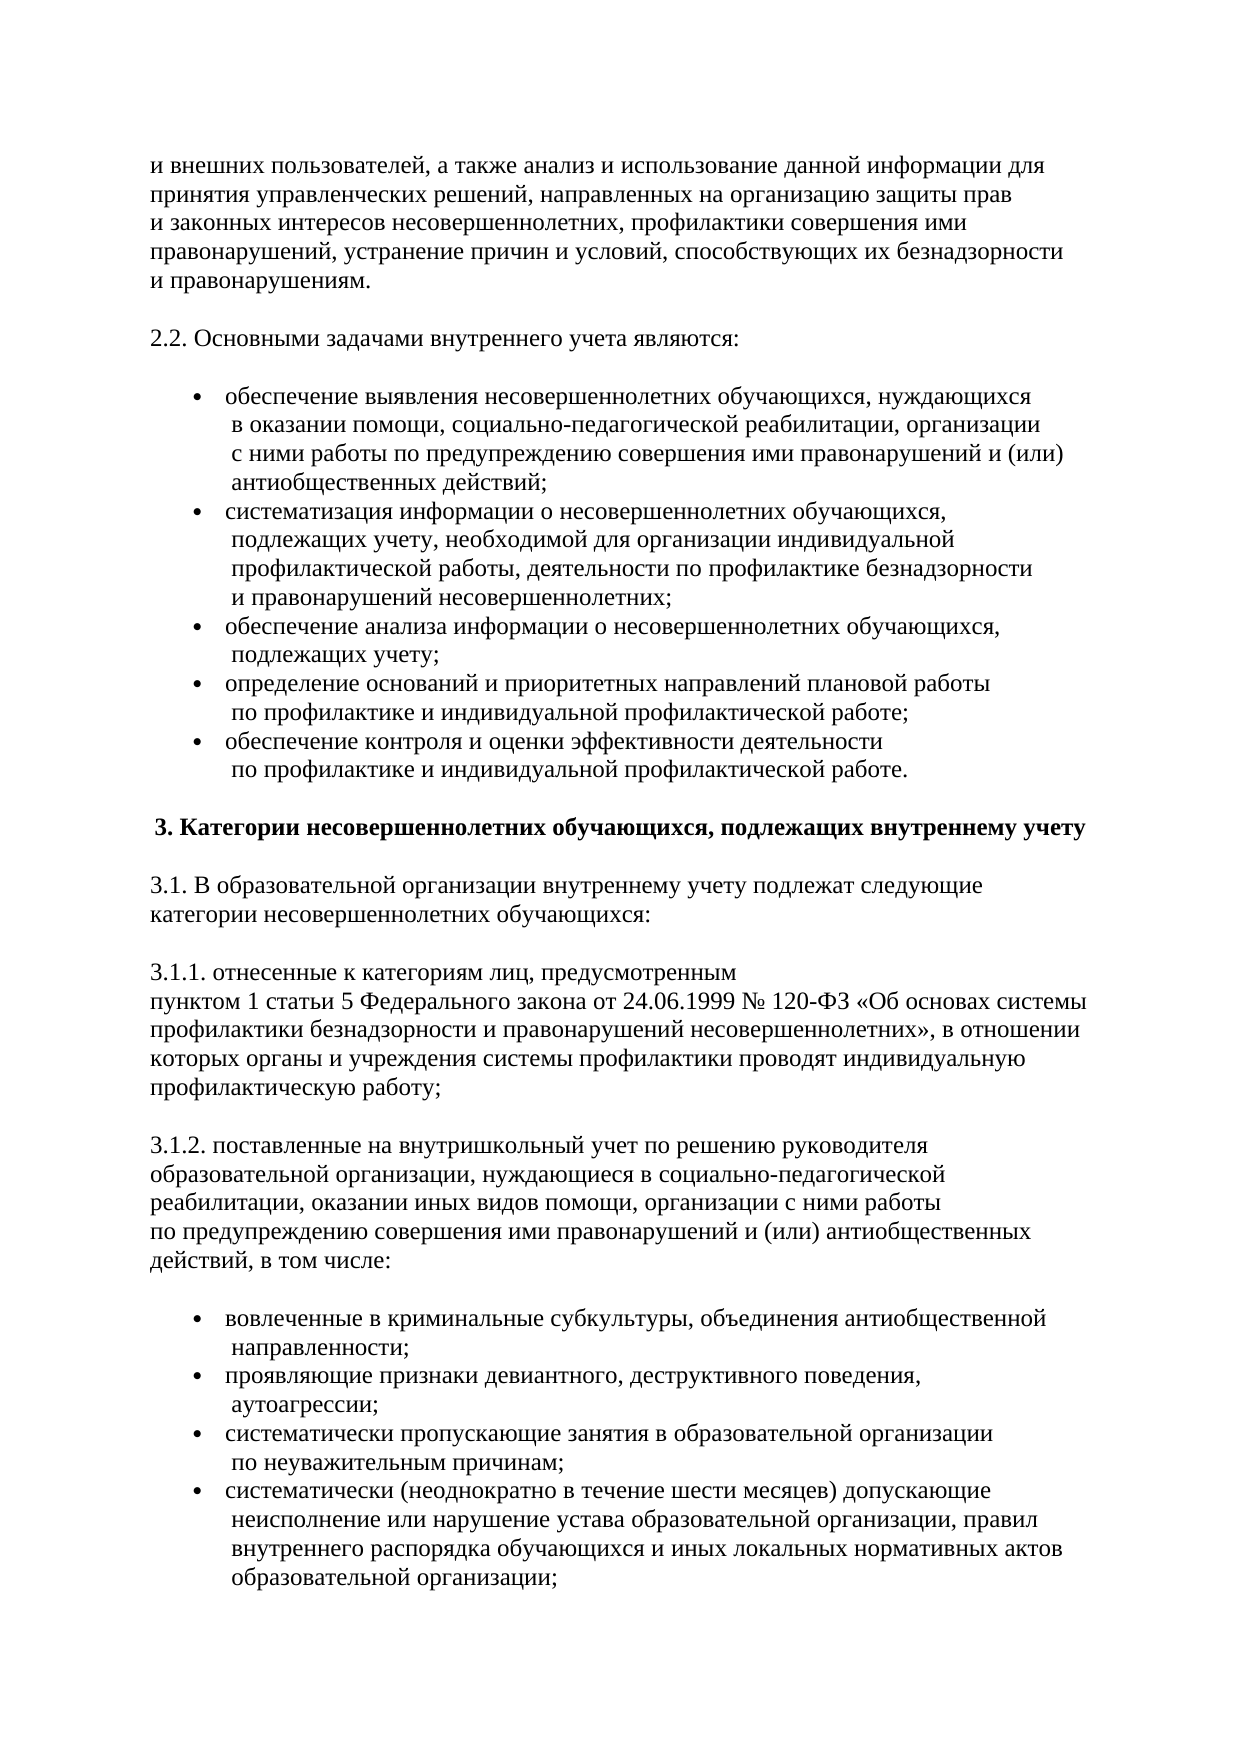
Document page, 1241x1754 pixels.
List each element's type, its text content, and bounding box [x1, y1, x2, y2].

text 2.2. Основными задачами внутреннего учета являются: [150, 323, 1090, 352]
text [150, 150, 1090, 294]
list систематически пропускающие занятия в образовательной организации по неуважительным причинам; [194, 1418, 1071, 1475]
list определение оснований и приоритетных направлений плановой работы по профилактике и индивидуальной профилактической работе; [194, 668, 1071, 726]
list обеспечение контроля и оценки эффективности деятельности по профилактике и индивидуальной профилактической работе. [194, 726, 1071, 783]
list вовлеченные в криминальные субкультуры, объединения антиобщественной направленности; [194, 1303, 1071, 1360]
list систематически (неоднократно в течение шести месяцев) допускающие неисполнение или нарушение устава образовательной организации, правил внутреннего распорядка обучающихся и иных локальных нормативных актов образовательной организации; [194, 1475, 1071, 1590]
list проявляющие признаки девиантного, деструктивного поведения, аутоагрессии; [194, 1360, 1071, 1418]
list обеспечение анализа информации о несовершеннолетних обучающихся, подлежащих учету; [194, 611, 1071, 668]
text 3. Категории несовершеннолетних обучающихся, подлежащих внутреннему учету [150, 812, 1090, 841]
list обеспечение выявления несовершеннолетних обучающихся, нуждающихся в оказании помощи, социально-педагогической реабилитации, организации с ними работы по предупреждению совершения ими правонарушений и (или) антиобщественных действий; [194, 381, 1071, 496]
text 3.1. В образовательной организации внутреннему учету подлежат следующие категории несовершеннолетних обучающихся: [150, 870, 1090, 928]
text 3.1.1. отнесенные к категориям лиц, предусмотренным пунктом 1 статьи 5 Федерального закона от 24.06.1999 № 120-ФЗ «Об основах системы профилактики безнадзорности и правонарушений несовершеннолетних», в отношении которых органы и учреждения системы профилактики проводят индивидуальную профилактическую работу; [150, 957, 1090, 1101]
text 3.1.2. поставленные на внутришкольный учет по решению руководителя образовательной организации, нуждающиеся в социально-педагогической реабилитации, оказании иных видов помощи, организации с ними работы по предупреждению совершения ими правонарушений и (или) антиобщественных действий, в том числе: [150, 1130, 1090, 1274]
list систематизация информации о несовершеннолетних обучающихся, подлежащих учету, необходимой для организации индивидуальной профилактической работы, деятельности по профилактике безнадзорности и правонарушений несовершеннолетних; [194, 496, 1071, 611]
